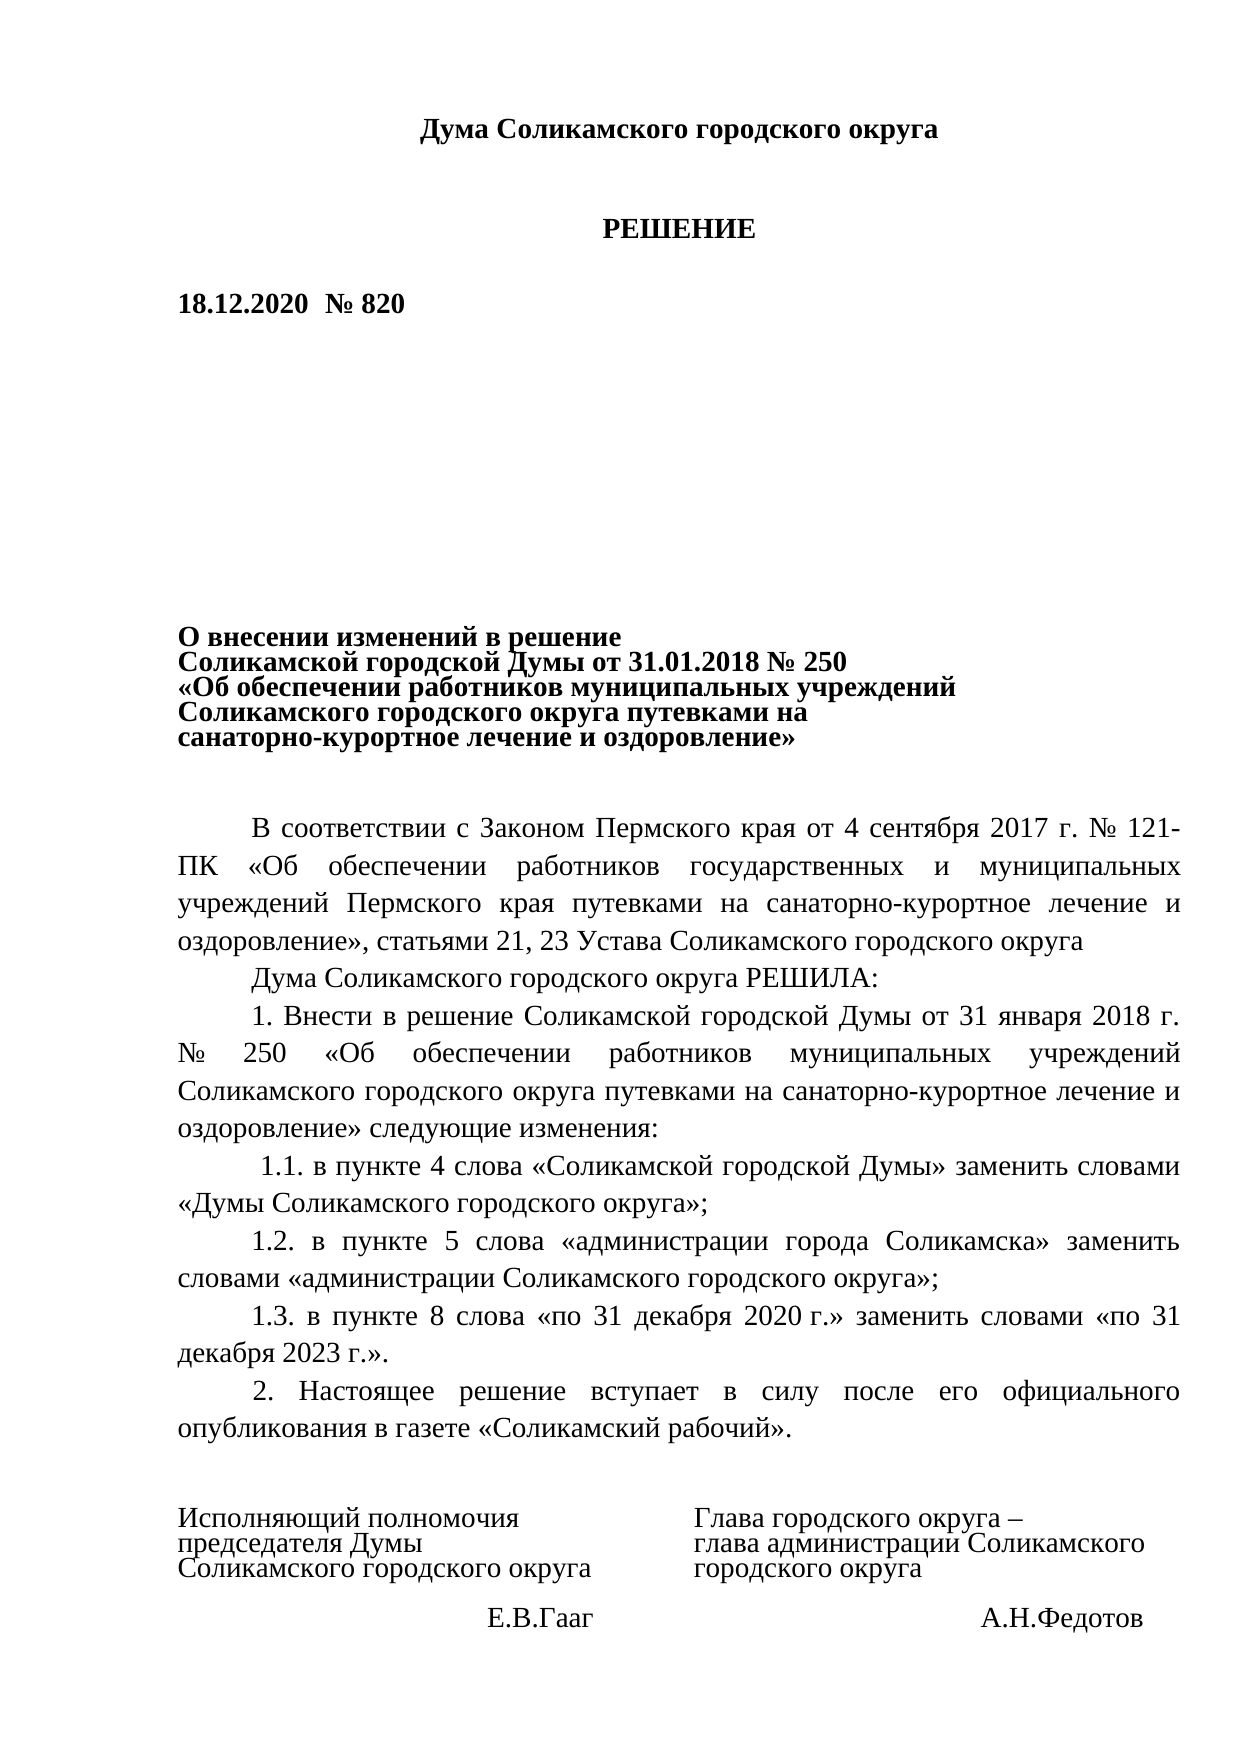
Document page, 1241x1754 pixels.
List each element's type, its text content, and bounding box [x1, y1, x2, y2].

text РЕШЕНИЕ [177, 218, 1181, 243]
text Соликамского городского округа путевками на [177, 702, 1182, 727]
text Исполняющий полномочия Глава городского округа – [177, 1508, 1181, 1533]
text В соответствии с Законом Пермского края от 4 сентября . № 121-ПК «Об обеспечении работников государственных и муниципальных учреждений Пермского края путевками на санаторно-курортное лечение и оздоровление», статьями 21, 23 Устава Соликамского городского округа [177, 808, 1182, 958]
text санаторно-курортное лечение и оздоровление» [177, 727, 1182, 752]
text Соликамского городского округа городского округа [177, 1558, 1181, 1583]
text Дума Соликамского городского округа [177, 118, 1181, 143]
text председателя Думы глава администрации Соликамского [366, 1533, 1181, 1558]
text 18.12.2020 № 820 [177, 293, 1181, 318]
text Соликамской городской Думы от 31.01.2018 № 250 [177, 652, 514, 677]
list 1.2. в пункте 5 слова «администрации города Соликамска» заменить словами «администрации Соликамского городского округа»; [177, 1220, 1181, 1295]
text О внесении изменений в решение [177, 627, 1182, 652]
text Соликамской городской Думы от 31.01.2018 № 250 [524, 652, 1182, 677]
list 1.1. в пункте 4 слова «Соликамской городской Думы» заменить словами «Думы Соликамского городского округа»; [177, 1145, 1181, 1220]
text Е.В.Гааг А.Н.Федотов [177, 1608, 1181, 1633]
list 2. Настоящее решение вступает в силу после его официального опубликования в газете «Соликамский рабочий». [177, 1370, 1181, 1445]
list 1. Внести в решение Соликамской городской Думы от 31 января 2018 г. № 250 «Об обеспечении работников муниципальных учреждений Соликамского городского округа путевками на санаторно-курортное лечение и оздоровление» следующие изменения: [177, 995, 1181, 1145]
list 1.3. в пункте 8 слова «по 31 декабря .» заменить словами «по 31 декабря .». [177, 1295, 1181, 1370]
text «Об обеспечении работников муниципальных учреждений [177, 677, 1182, 702]
text председателя Думы глава администрации Соликамского [177, 1533, 356, 1558]
text Дума Соликамского городского округа РЕШИЛА: [177, 958, 1182, 995]
